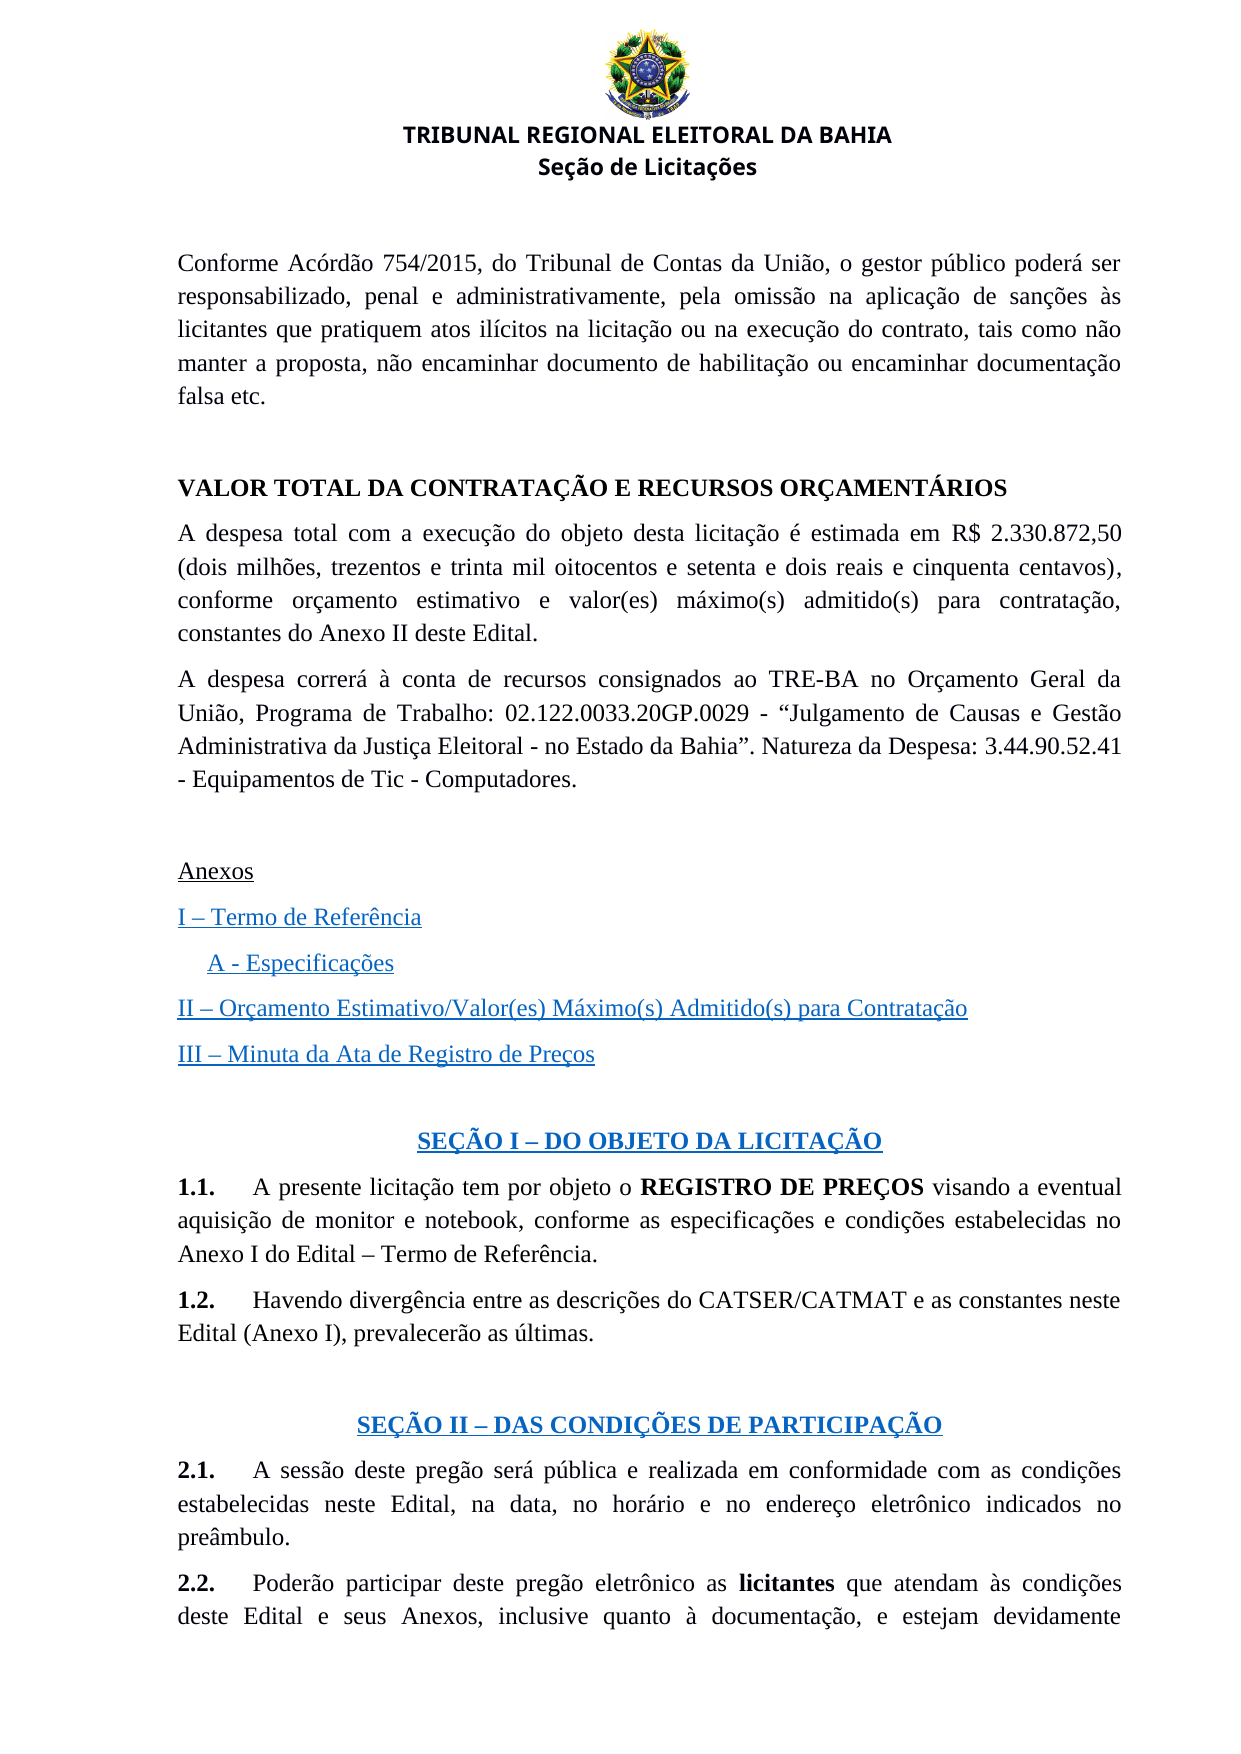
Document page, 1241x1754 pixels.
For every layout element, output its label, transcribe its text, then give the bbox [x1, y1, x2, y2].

text SEÇÃO II – DAS CONDIÇÕES DE PARTICIPAÇÃO [177, 1406, 1122, 1440]
text III – Minuta da Ata de Registro de Preços [177, 1036, 1122, 1069]
text Anexos [177, 853, 1122, 886]
text 1.1. A presente licitação tem por objeto o REGISTRO DE PREÇOS visando a eventual aquisição de , conforme as especificações e condições estabelecidas no Anexo I do Edital – Termo de Referência. [177, 1169, 1122, 1269]
text A - Especificações [177, 944, 1119, 978]
text I – Termo de Referência [177, 898, 1119, 932]
text 1.2. Havendo divergência entre as descrições do CATSER/CATMAT e as constantes neste Edital (Anexo I), prevalecerão as últimas. [177, 1281, 1122, 1348]
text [177, 244, 1122, 411]
text A despesa total com a execução do objeto desta licitação é estimada em R$ 2.330.872,50 (dois milhões, trezentos e trinta mil oitocentos e setenta e dois reais e cinquenta centavos), conforme orçamento estimativo e valor(es) máximo(s) admitido(s) para contratação, constantes do Anexo II deste Edital. [177, 515, 1122, 648]
text VALOR TOTAL DA CONTRATAÇÃO E RECURSOS ORÇAMENTÁRIOS [177, 469, 1122, 503]
text A despesa correrá à conta de recursos consignados ao TRE-BA no Orçamento Geral da União, Programa de Trabalho: 02.122.0033.20GP.0029 - “Julgamento de Causas e Gestão Administrativa da Justiça Eleitoral - no Estado da Bahia”. Natureza da Despesa: 3.44.90.52.41 - Equipamentos de Tic - Computadores. [177, 661, 1122, 794]
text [177, 1565, 1122, 1631]
text SEÇÃO I – DO OBJETO DA LICITAÇÃO [177, 1123, 1122, 1156]
text II – Orçamento Estimativo/Valor(es) Máximo(s) Admitido(s) para Contratação [177, 990, 1122, 1023]
text 2.1. A sessão deste pregão será pública e realizada em conformidade com as condições estabelecidas neste Edital, na data, no horário e no endereço eletrônico indicados no preâmbulo. [177, 1452, 1122, 1552]
